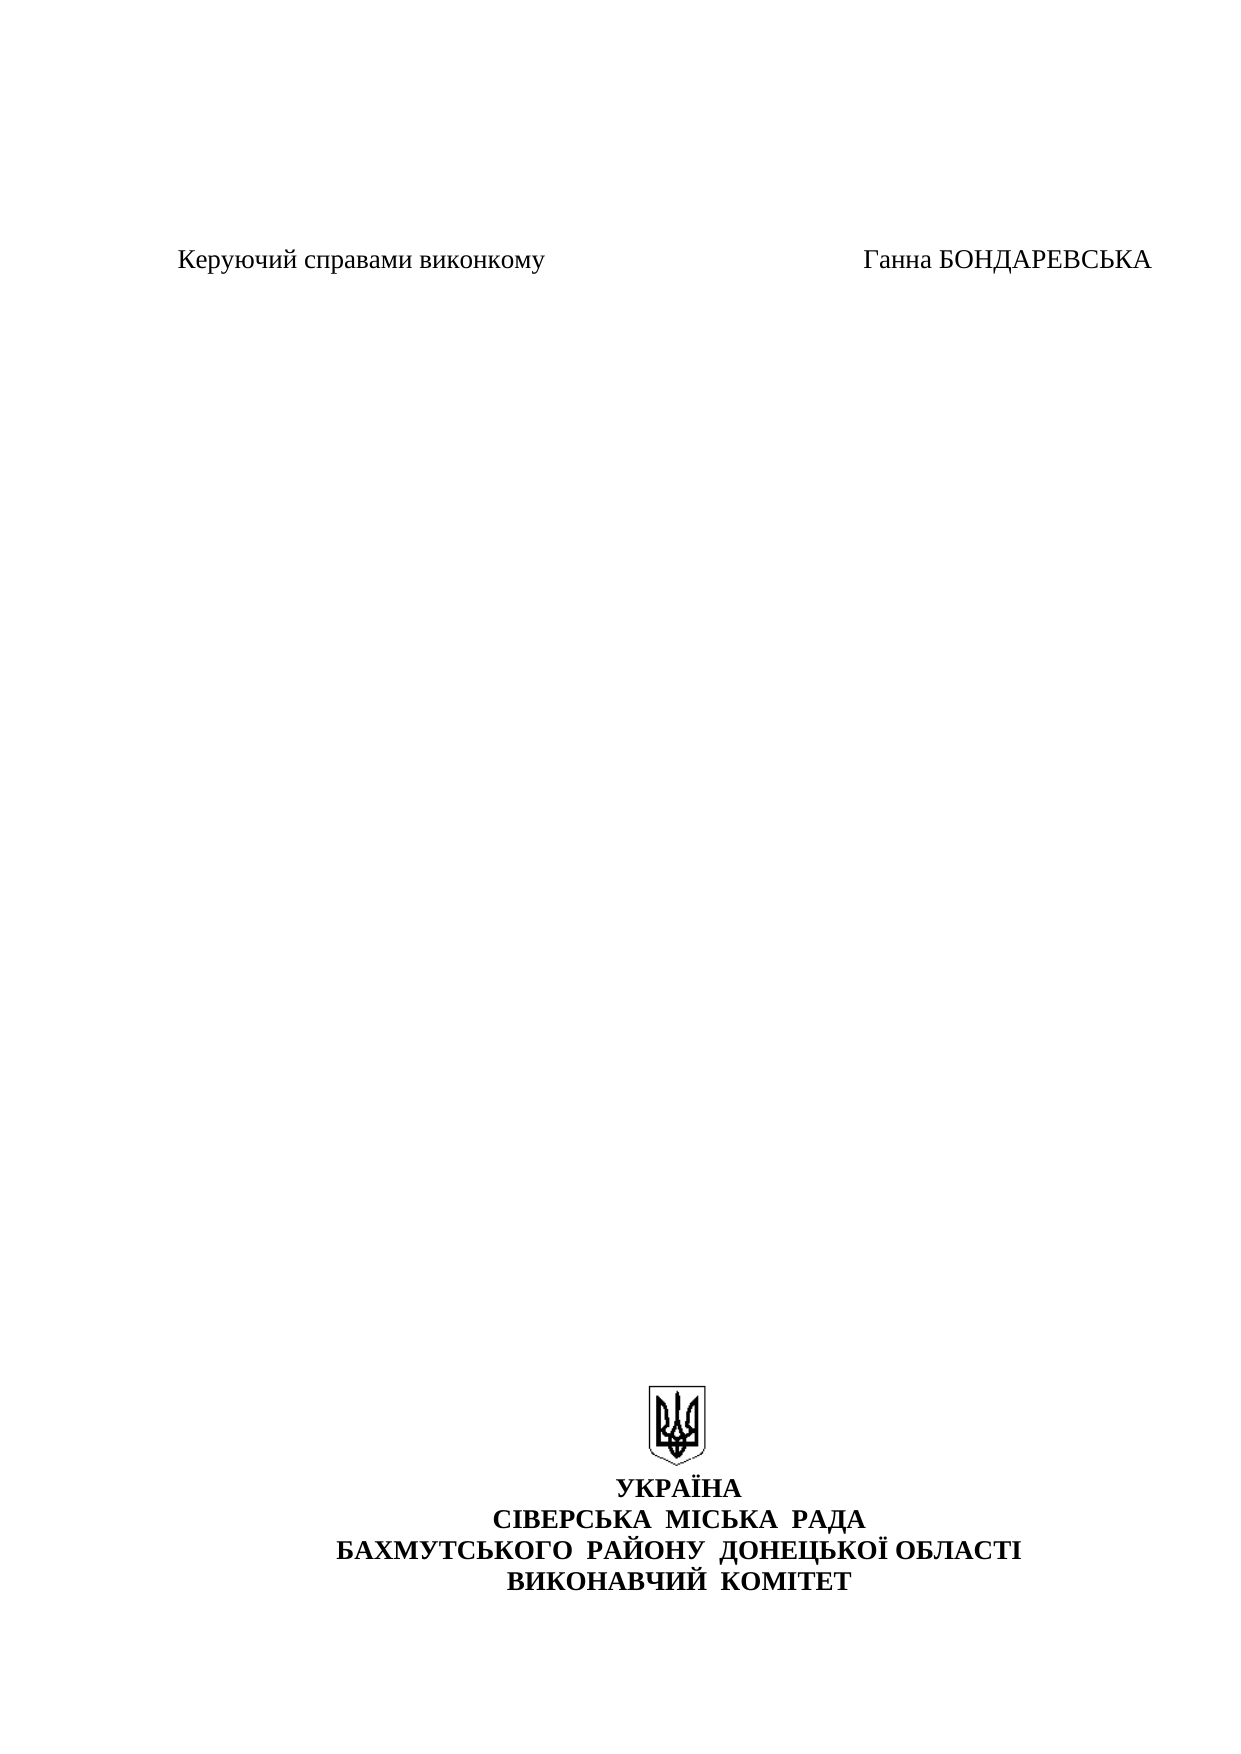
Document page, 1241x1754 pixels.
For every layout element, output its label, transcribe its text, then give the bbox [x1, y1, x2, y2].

text УКРАЇНА [176, 1472, 1181, 1503]
text СІВЕРСЬКА МІСЬКА РАДА [177, 1503, 1181, 1534]
text БАХМУТСЬКОГО РАЙОНУ ДОНЕЦЬКОЇ ОБЛАСТІ [177, 1534, 1181, 1566]
text ВИКОНАВЧИЙ КОМІТЕТ [177, 1566, 1181, 1597]
text Керуючий справами виконкому Ганна БОНДАРЕВСЬКА [177, 243, 1181, 274]
